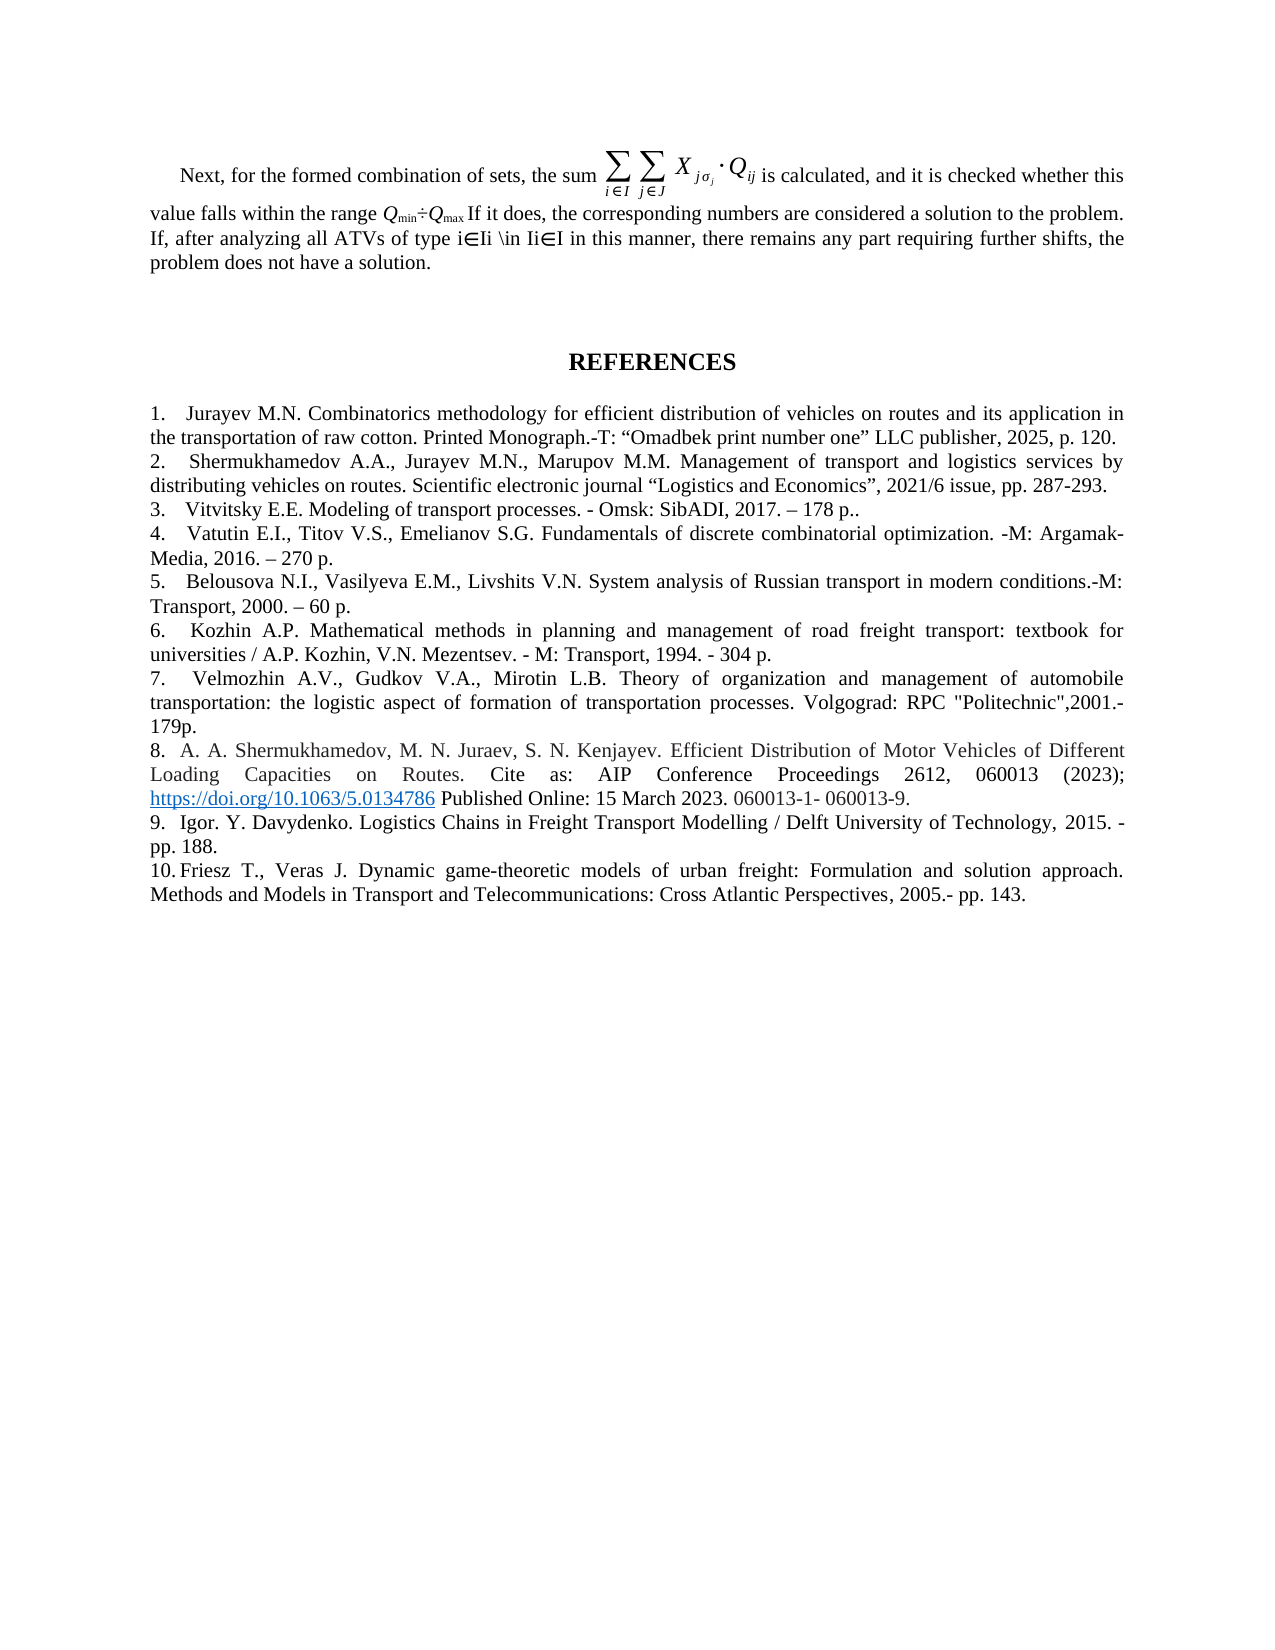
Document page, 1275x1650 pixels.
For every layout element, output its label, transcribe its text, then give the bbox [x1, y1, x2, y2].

text REFERENCES [150, 347, 1125, 376]
list Vitvitsky E.E. Modeling of transport processes. - Omsk: SibADI, 2017. – 178 p.. [150, 497, 1125, 521]
list Velmozhin A.V., Gudkov V.A., Mirotin L.B. Theory of organization and management of automobile transportation: the logistic aspect of formation of transportation processes. Volgograd: RPC "Politechnic",2001.-179p. [150, 666, 1125, 738]
list Vatutin E.I., Titov V.S., Emelianov S.G. Fundamentals of discrete combinatorial optimization. -M: Argamak-Media, 2016. – 270 p. [150, 521, 1125, 569]
list Friesz T., Veras J. Dynamic game-theoretic models of urban freight: Formulation and solution approach. Methods and Models in Transport and Telecommunications: Cross Atlantic Perspectives, 2005.- pр. 143. [150, 858, 1125, 906]
list Igor. Y. Davydenko. Logistics Chains in Freight Transport Modelling / Delft University of Technology, 2015. - рр. 188. [150, 810, 1125, 858]
text Next, for the formed combination of sets, the sum is calculated, and it is checked whether this value falls within the range Qmin÷Qmax If it does, the corresponding numbers are considered a solution to the problem. If, after analyzing all ATVs of type i∈Ii \in Ii∈I in this manner, there remains any part requiring further shifts, the problem does not have a solution. [150, 150, 1125, 274]
list Jurayev M.N. Combinatorics methodology for efficient distribution of vehicles on routes and its application in the transportation of raw cotton. Printed Monograph.-T: “Omadbek print number one” LLC publisher, 2025, p. 120. [150, 401, 1125, 449]
list Kozhin A.P. Mathematical methods in planning and management of road freight transport: textbook for universities / A.P. Kozhin, V.N. Mezentsev. - M: Transport, 1994. - 304 p. [150, 618, 1125, 666]
list Shermukhamedov A.A., Jurayev M.N., Marupov M.M. Management of transport and logistics services by distributing vehicles on routes. Scientific electronic journal “Logistics and Economics”, 2021/6 issue, pp. 287-293. [150, 449, 1125, 497]
list Belousova N.I., Vasilyeva E.M., Livshits V.N. System analysis of Russian transport in modern conditions.-M: Transport, 2000. – 60 p. [150, 569, 1125, 618]
list A. A. Shermukhamedov, M. N. Juraev, S. N. Kenjayev. Efficient Distribution of Motor Vehicles of Different Loading Capacities on Routes. Cite as: AIP Conference Proceedings 2612, 060013 (2023); https://doi.org/10.1063/5.0134786 Published Online: 15 March 2023. 060013-1- 060013-9. [150, 738, 1125, 810]
